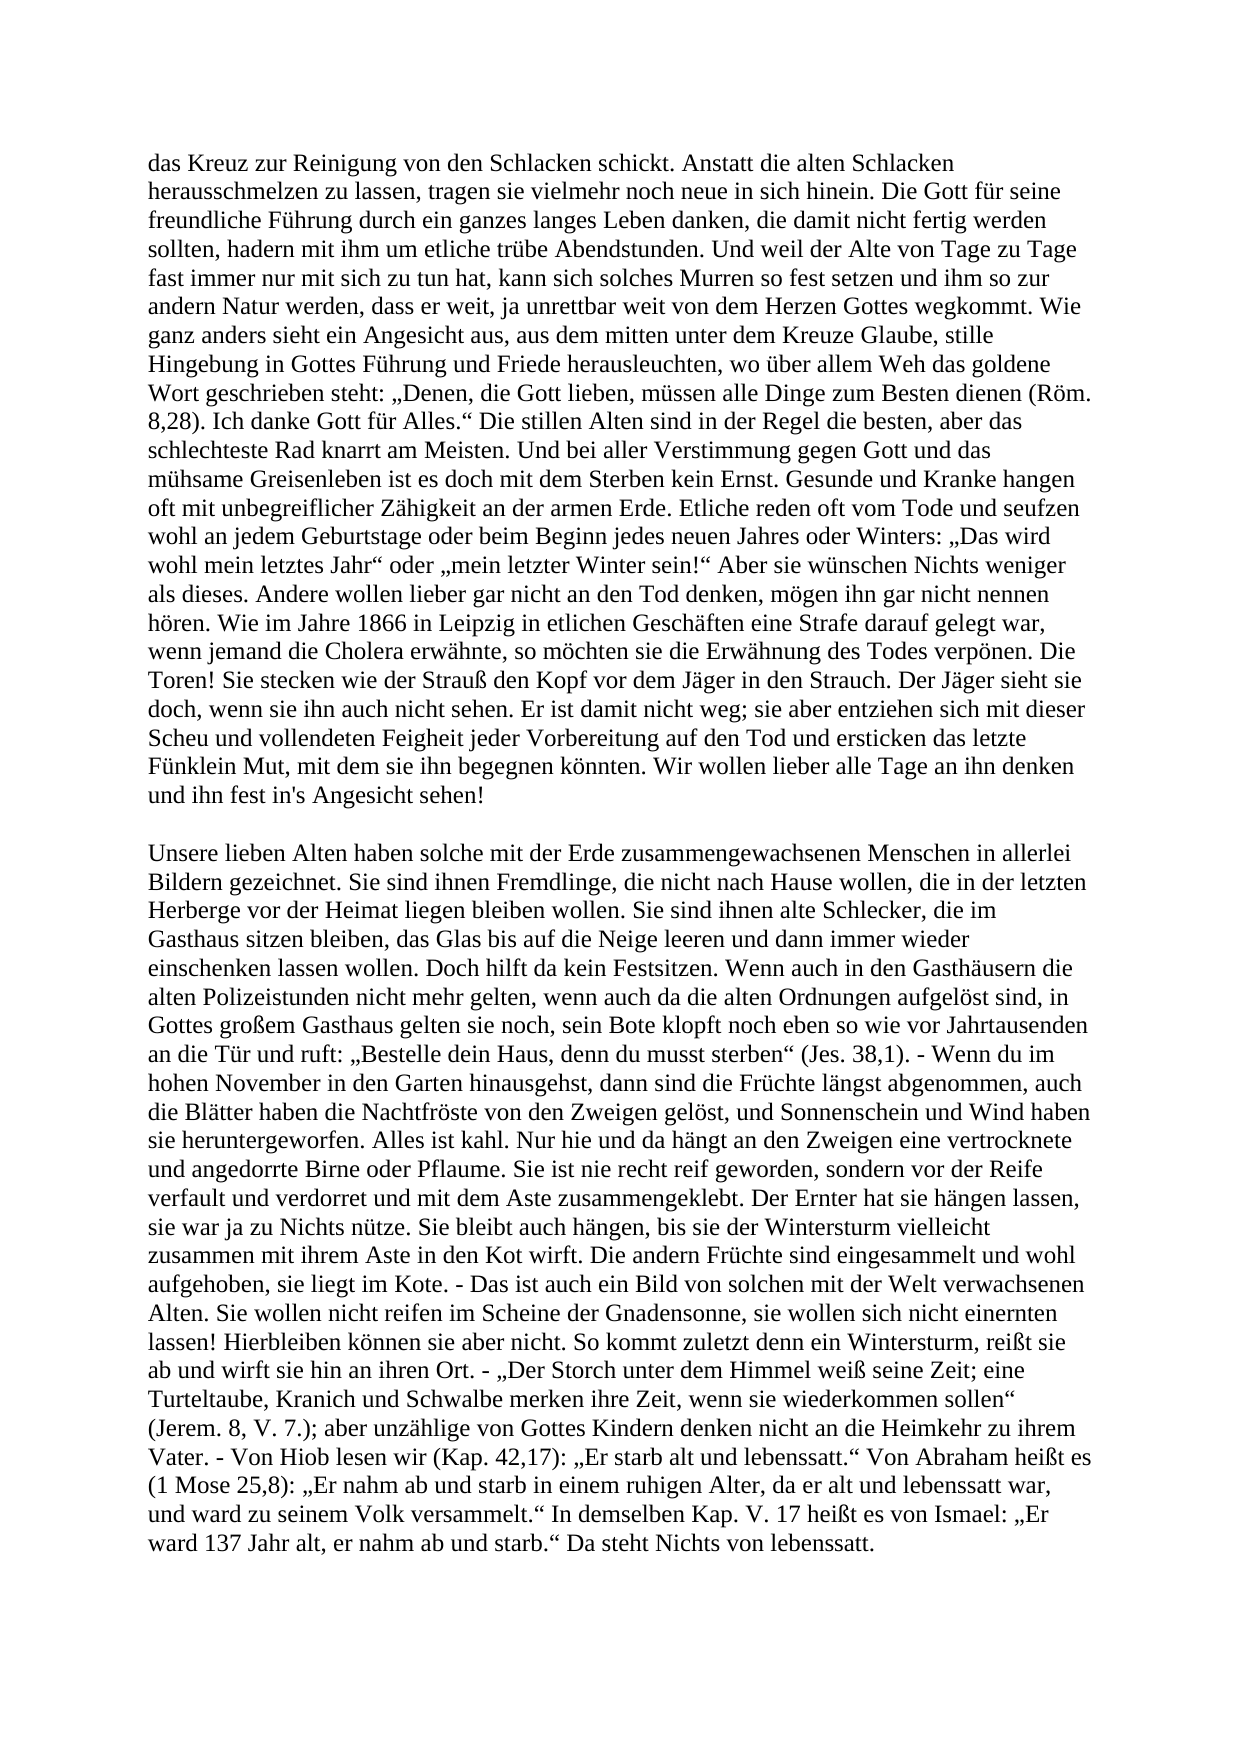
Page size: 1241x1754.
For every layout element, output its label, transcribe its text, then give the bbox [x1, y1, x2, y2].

text Unsere lieben Alten haben solche mit der Erde zusammengewachsenen Menschen in allerlei Bildern gezeichnet. Sie sind ihnen Fremdlinge, die nicht nach Hause wollen, die in der letzten Herberge vor der Heimat liegen bleiben wollen. Sie sind ihnen alte Schlecker, die im Gasthaus sitzen bleiben, das Glas bis auf die Neige leeren und dann immer wieder einschenken lassen wollen. Doch hilft da kein Festsitzen. Wenn auch in den Gasthäusern die alten Polizeistunden nicht mehr gelten, wenn auch da die alten Ordnungen aufgelöst sind, in Gottes großem Gasthaus gelten sie noch, sein Bote klopft noch eben so wie vor Jahrtausenden an die Tür und ruft: „Bestelle dein Haus, denn du musst sterben“ (Jes. 38,1). - Wenn du im hohen November in den Garten hinausgehst, dann sind die Früchte längst abgenommen, auch die Blätter haben die Nachtfröste von den Zweigen gelöst, und Sonnenschein und Wind haben sie heruntergeworfen. Alles ist kahl. Nur hie und da hängt an den Zweigen eine vertrocknete und angedorrte Birne oder Pflaume. Sie ist nie recht reif geworden, sondern vor der Reife verfault und verdorret und mit dem Aste zusammengeklebt. Der Ernter hat sie hängen lassen, sie war ja zu Nichts nütze. Sie bleibt auch hängen, bis sie der Wintersturm vielleicht zusammen mit ihrem Aste in den Kot wirft. Die andern Früchte sind eingesammelt und wohl aufgehoben, sie liegt im Kote. - Das ist auch ein Bild von solchen mit der Welt verwachsenen Alten. Sie wollen nicht reifen im Scheine der Gnadensonne, sie wollen sich nicht einernten lassen! Hierbleiben können sie aber nicht. So kommt zuletzt denn ein Wintersturm, reißt sie ab und wirft sie hin an ihren Ort. - „Der Storch unter dem Himmel weiß seine Zeit; eine Turteltaube, Kranich und Schwalbe merken ihre Zeit, wenn sie wiederkommen sollen“ (Jerem. 8, V. 7.); aber unzählige von Gottes Kindern denken nicht an die Heimkehr zu ihrem Vater. - Von Hiob lesen wir (Kap. 42,17): „Er starb alt und lebenssatt.“ Von Abraham heißt es (1 Mose 25,8): „Er nahm ab und starb in einem ruhigen Alter, da er alt und lebenssatt war, und ward zu seinem Volk versammelt.“ In demselben Kap. V. 17 heißt es von Ismael: „Er ward 137 Jahr alt, er nahm ab und starb.“ Da steht Nichts von lebenssatt. [148, 838, 1093, 1557]
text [148, 148, 1093, 809]
